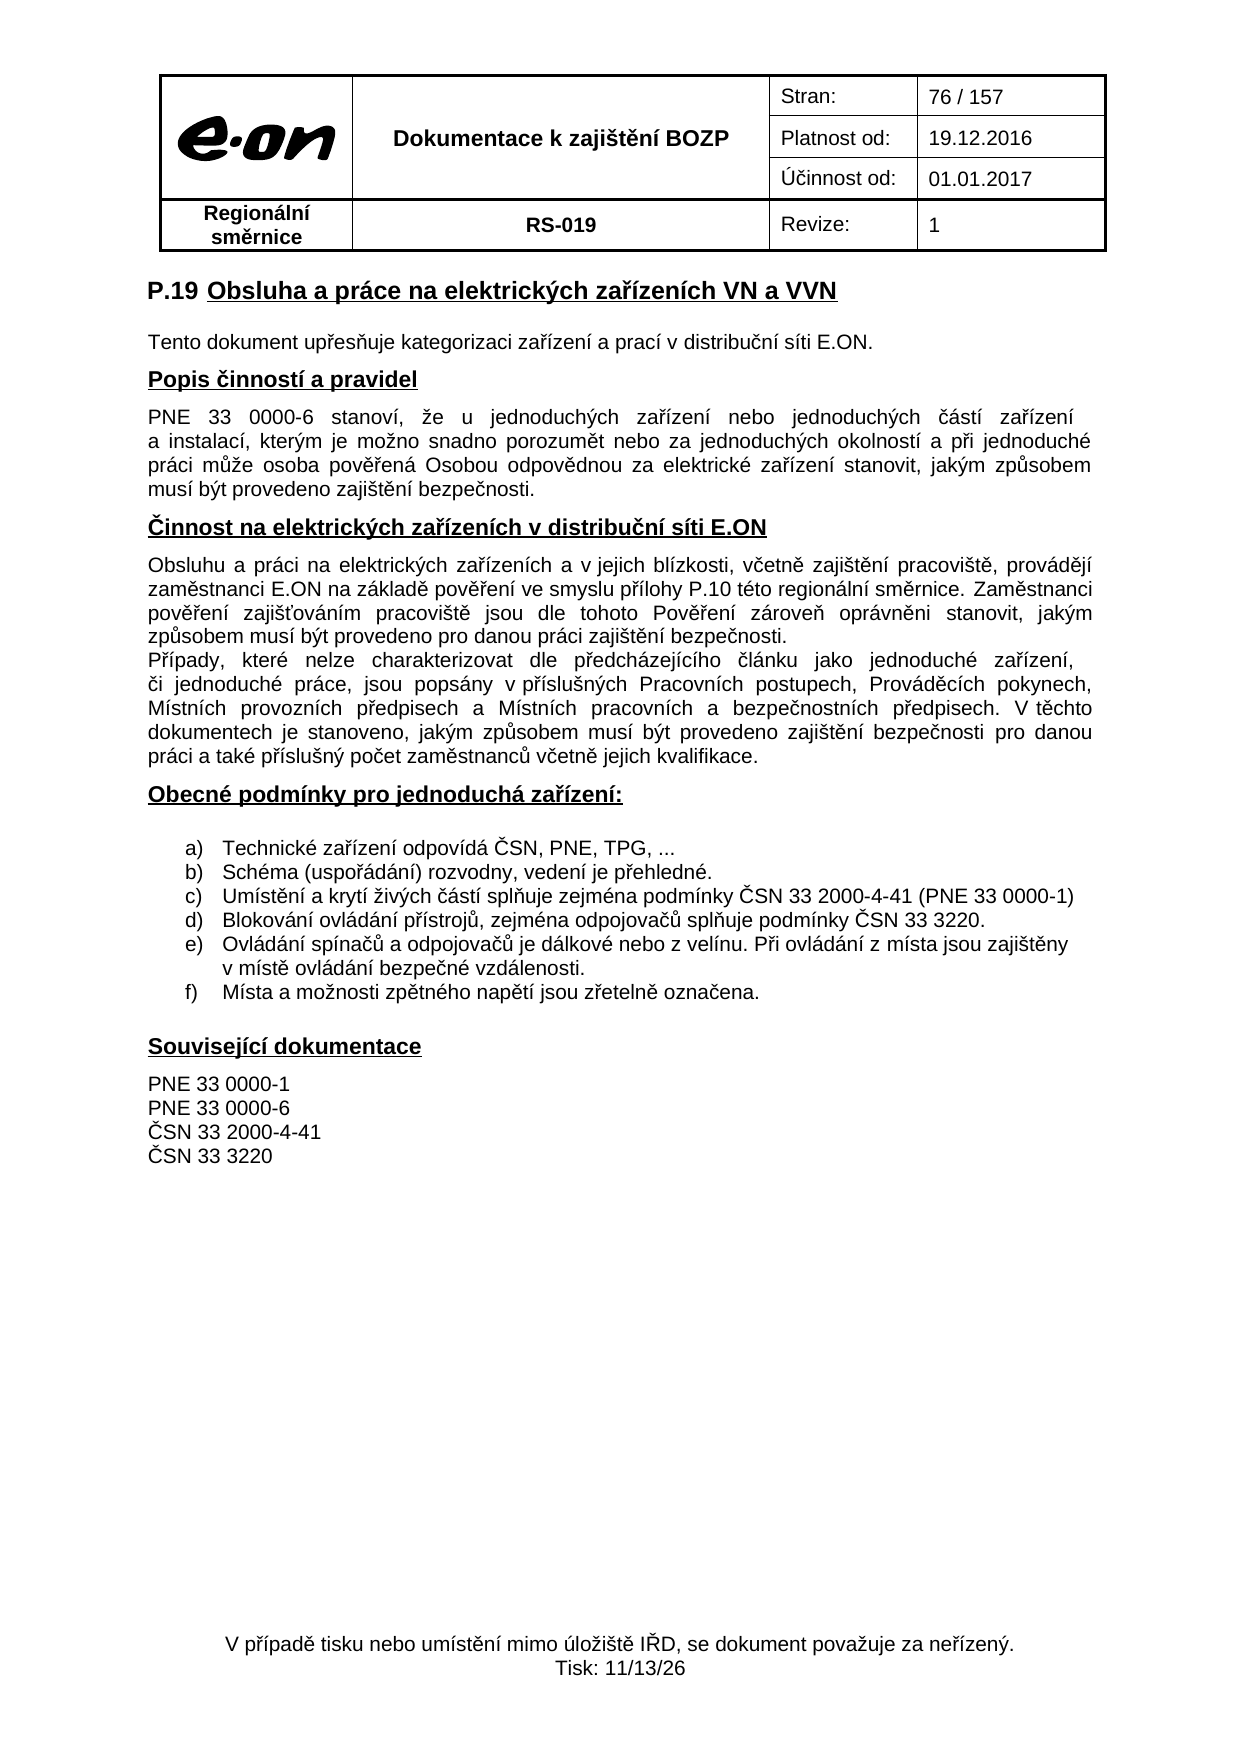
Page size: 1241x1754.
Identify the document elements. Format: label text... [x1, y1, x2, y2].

text ČSN 33 2000-4-41 [148, 1120, 1092, 1144]
text Obsluha a práce na elektrických zařízeních VN a VVN [147, 276, 1092, 305]
text Případy, které nelze charakterizovat dle předcházejícího článku jako jednoduché zařízení, či jednoduché práce, jsou popsány v příslušných Pracovních postupech, Prováděcích pokynech, Místních provozních předpisech a Místních pracovních a bezpečnostních předpisech. V těchto dokumentech je stanoveno, jakým způsobem musí být provedeno zajištění bezpečnosti pro danou práci a také příslušný počet zaměstnanců včetně jejich kvalifikace. [148, 648, 1092, 768]
list Ovládání spínačů a odpojovačů je dálkové nebo z velínu. Při ovládání z místa jsou zajištěny v místě ovládání bezpečné vzdálenosti. [185, 932, 1092, 980]
text PNE 33 0000-6 stanoví, že u jednoduchých zařízení nebo jednoduchých částí zařízení a instalací, kterým je možno snadno porozumět nebo za jednoduchých okolností a při jednoduché práci může osoba pověřená Osobou odpovědnou za elektrické zařízení stanovit, jakým způsobem musí být provedeno zajištění bezpečnosti. [148, 405, 1092, 501]
text Obsluhu a práci na elektrických zařízeních a v jejich blízkosti, včetně zajištění pracoviště, provádějí zaměstnanci E.ON na základě pověření ve smyslu přílohy P.10 této regionální směrnice. Zaměstnanci pověření zajišťováním pracoviště jsou dle tohoto Pověření zároveň oprávněni stanovit, jakým způsobem musí být provedeno pro danou práci zajištění bezpečnosti. [148, 552, 1092, 648]
title Obecné podmínky pro jednoduchá zařízení: [148, 781, 1092, 807]
text PNE 33 0000-6 [148, 1096, 1092, 1120]
list Blokování ovládání přístrojů, zejména odpojovačů splňuje podmínky ČSN 33 3220. [185, 908, 1092, 932]
text PNE 33 0000-1 [148, 1072, 1092, 1096]
title Popis činností a pravidel [148, 366, 1092, 393]
list Místa a možnosti zpětného napětí jsou zřetelně označena. [185, 980, 1092, 1004]
list Umístění a krytí živých částí splňuje zejména podmínky ČSN 33 2000-4-41 (PNE 33 0000-1) [185, 884, 1107, 908]
list Schéma (uspořádání) rozvodny, vedení je přehledné. [185, 860, 1092, 884]
list Technické zařízení odpovídá ČSN, PNE, TPG, ... [185, 836, 1092, 860]
text Tento dokument upřesňuje kategorizaci zařízení a prací v distribuční síti E.ON. [148, 330, 1092, 354]
title Související dokumentace [148, 1033, 1092, 1059]
title Činnost na elektrických zařízeních v distribuční síti E.ON [148, 513, 1092, 540]
text ČSN 33 3220 [148, 1144, 1092, 1168]
